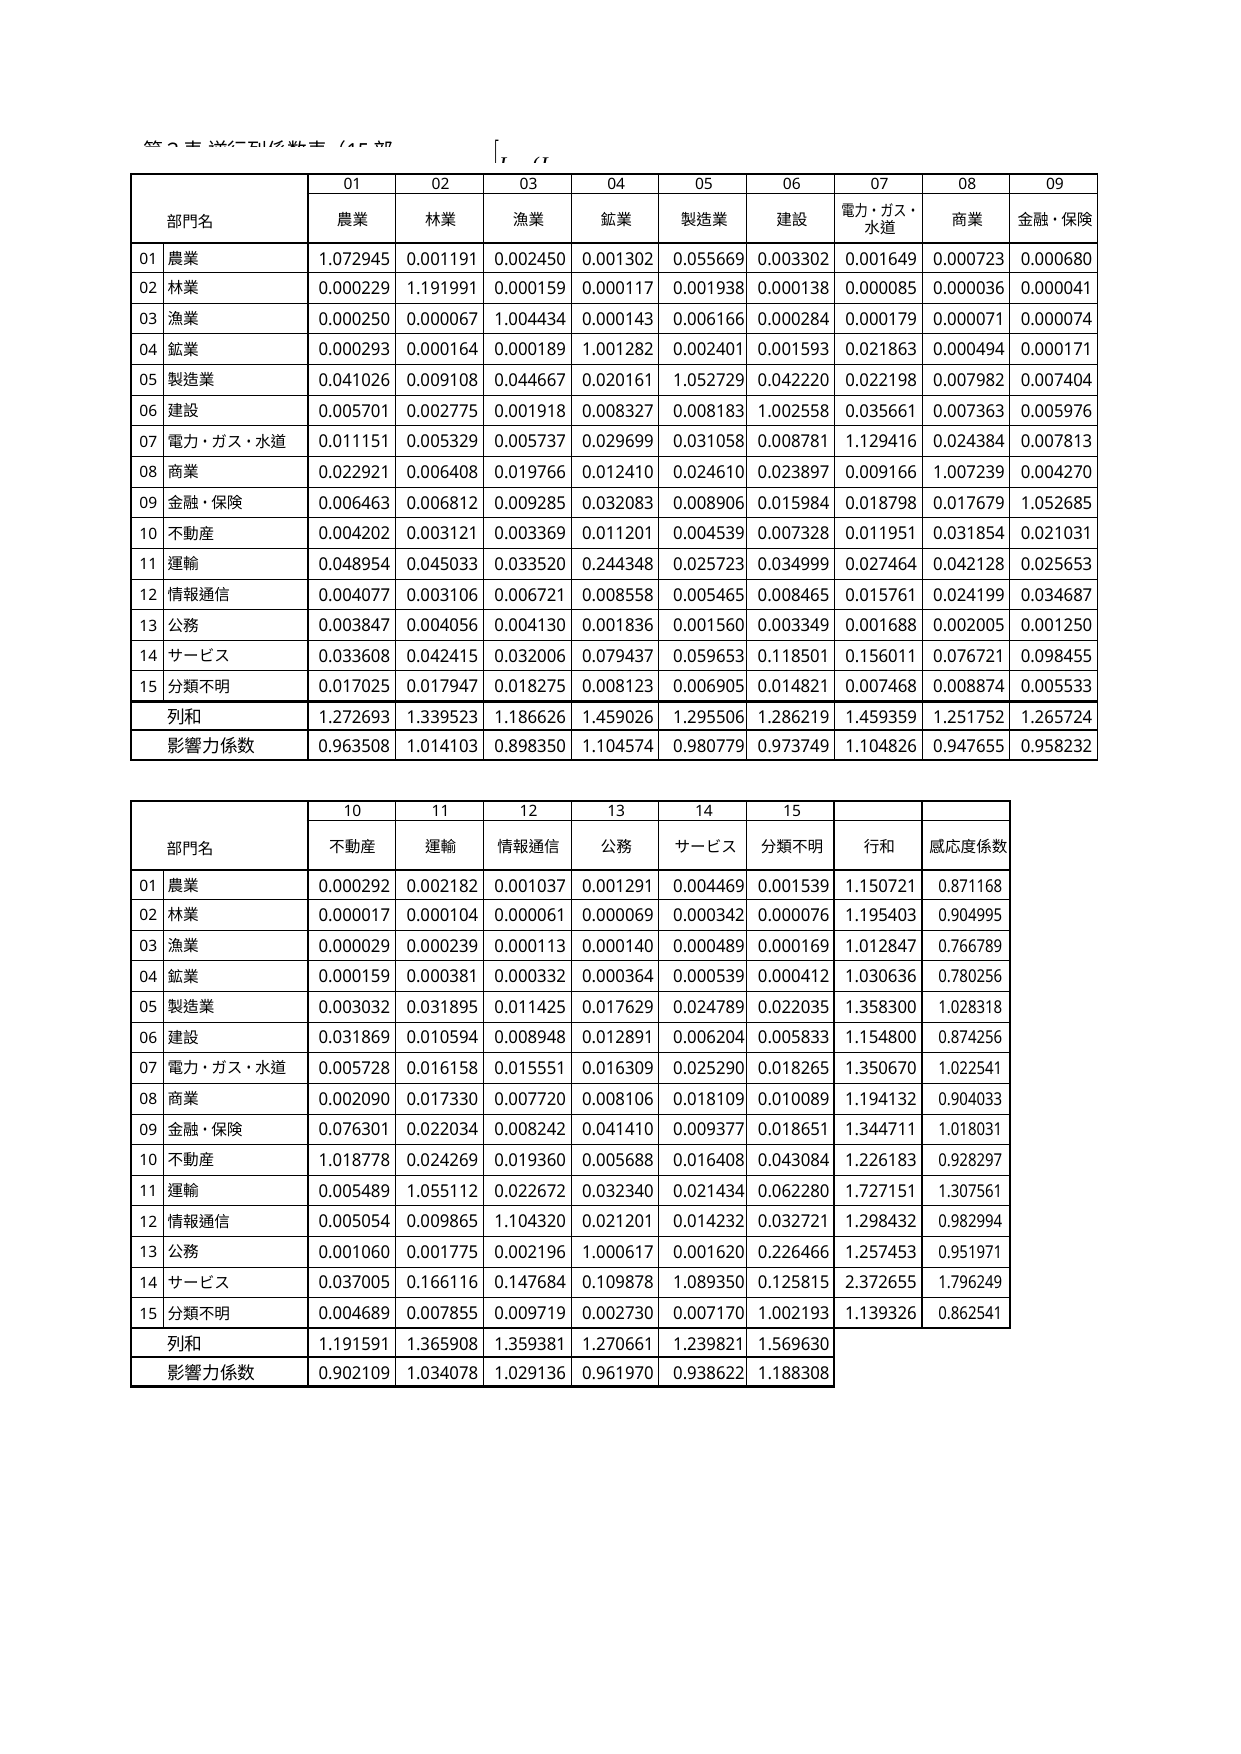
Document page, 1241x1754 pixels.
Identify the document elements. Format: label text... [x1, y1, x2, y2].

table_cell 0.004270 [1010, 457, 1097, 487]
table_cell 05 [132, 365, 163, 395]
table_cell 0.021031 [1010, 518, 1097, 548]
table_cell 12 [132, 1206, 163, 1236]
table_cell 0.018651 [747, 1115, 833, 1144]
table_cell 0.000292 [309, 871, 395, 899]
table_cell 04 [132, 334, 163, 364]
table_cell 0.874256 [923, 1023, 1009, 1052]
table_cell 09 [132, 1115, 163, 1144]
table_cell 公務 [572, 821, 658, 869]
table_cell 0.022198 [835, 365, 922, 395]
table_cell 1.459026 [572, 703, 658, 729]
table_cell 分類不明 [164, 1298, 307, 1327]
table_cell 0.006721 [484, 580, 571, 609]
table_cell 06 [132, 396, 163, 425]
table_cell 0.016408 [659, 1145, 746, 1175]
table_cell サービス [164, 641, 307, 670]
table_cell 0.007363 [923, 396, 1009, 425]
table_header 07 [835, 175, 922, 193]
table_cell 0.009108 [396, 365, 483, 395]
table_cell 0.000104 [396, 900, 483, 930]
table_cell 0.015551 [484, 1053, 571, 1083]
table_cell 漁業 [484, 194, 571, 242]
table_cell 0.033608 [309, 641, 395, 670]
table_cell 1.265724 [1010, 703, 1097, 729]
table_cell 0.001938 [659, 273, 746, 303]
table_cell 0.009166 [835, 457, 922, 487]
table_cell 0.156011 [835, 641, 922, 670]
table_cell 0.024269 [396, 1145, 483, 1175]
table_cell 0.005329 [396, 426, 483, 456]
table_cell 0.020161 [572, 365, 658, 395]
table_cell 0.029699 [572, 426, 658, 456]
table_cell 1.104826 [835, 731, 922, 758]
table_cell 1.034078 [396, 1358, 483, 1385]
table_cell 0.001250 [1010, 610, 1097, 640]
table_cell 分類不明 [164, 671, 307, 700]
table_cell 情報通信 [164, 1206, 307, 1236]
table_cell 0.000179 [835, 304, 922, 333]
table_header 05 [659, 175, 746, 193]
table_cell 1.257453 [835, 1237, 921, 1267]
table_cell 1.089350 [659, 1268, 746, 1297]
table_cell 0.000143 [572, 304, 658, 333]
table_cell 0.032083 [572, 488, 658, 517]
table_cell 1.139326 [835, 1298, 921, 1327]
table_cell 1.195403 [835, 900, 921, 930]
table_cell 0.001775 [396, 1237, 483, 1267]
table_cell 1.072945 [309, 244, 395, 272]
table_cell 1.796249 [923, 1268, 1009, 1297]
table_cell 0.032721 [747, 1206, 833, 1236]
table_cell 0.000017 [309, 900, 395, 930]
table_cell 運輸 [396, 821, 483, 869]
table_cell 0.004689 [309, 1298, 395, 1327]
table_cell 0.000041 [1010, 273, 1097, 303]
table_cell 0.079437 [572, 641, 658, 670]
table_header 部門名 [132, 802, 307, 869]
table_cell 0.037005 [309, 1268, 395, 1297]
table_cell 0.009285 [484, 488, 571, 517]
table_cell 不動産 [164, 1145, 307, 1175]
table_cell 0.012410 [572, 457, 658, 487]
table_cell 1.104320 [484, 1206, 571, 1236]
table_cell 0.963508 [309, 731, 395, 758]
table_cell 0.001649 [835, 244, 922, 272]
table_cell 0.004539 [659, 518, 746, 548]
table_cell 農業 [309, 194, 395, 242]
table_cell 0.008123 [572, 671, 658, 700]
table_cell 0.010594 [396, 1023, 483, 1052]
table_cell 1.270661 [572, 1329, 658, 1356]
table_cell 0.007170 [659, 1298, 746, 1327]
table_cell 1.188308 [747, 1358, 833, 1385]
table_cell 0.226466 [747, 1237, 833, 1267]
table_cell 0.006463 [309, 488, 395, 517]
table_cell 0.035661 [835, 396, 922, 425]
table_cell 0.008106 [572, 1084, 658, 1113]
table_cell 0.011201 [572, 518, 658, 548]
table_cell 0.021434 [659, 1176, 746, 1205]
table_cell 鉱業 [164, 334, 307, 364]
table_cell 0.006812 [396, 488, 483, 517]
table_header 13 [572, 802, 658, 819]
table_cell 0.973749 [747, 731, 834, 758]
table_cell 10 [132, 1145, 163, 1175]
table_cell 1.055112 [396, 1176, 483, 1205]
table_cell 0.011151 [309, 426, 395, 456]
table_cell 0.938622 [659, 1358, 746, 1385]
table_cell 1.359381 [484, 1329, 571, 1356]
table_cell 0.004130 [484, 610, 571, 640]
table_cell 0.003302 [747, 244, 834, 272]
table_cell 0.006166 [659, 304, 746, 333]
table_cell 0.007328 [747, 518, 834, 548]
table_cell 0.008948 [484, 1023, 571, 1052]
table_cell 1.459359 [835, 703, 922, 729]
table_cell 08 [132, 1084, 163, 1113]
table_cell 1.150721 [835, 871, 921, 899]
table_cell 金融・保険 [164, 488, 307, 517]
table_cell 電力・ガス・水道 [164, 1053, 307, 1083]
table_cell 0.904995 [923, 900, 1009, 930]
table_cell 漁業 [164, 931, 307, 960]
table_cell 1.002558 [747, 396, 834, 425]
table_cell 0.007982 [923, 365, 1009, 395]
table_cell 04 [132, 961, 163, 991]
table_cell 0.000085 [835, 273, 922, 303]
table_cell 0.005489 [309, 1176, 395, 1205]
table_cell 0.022672 [484, 1176, 571, 1205]
table_cell 建設 [164, 396, 307, 425]
table_cell 15 [132, 671, 163, 700]
table_cell 01 [132, 244, 163, 272]
table_cell 0.017947 [396, 671, 483, 700]
table_cell 1.365908 [396, 1329, 483, 1356]
table_cell 0.076301 [309, 1115, 395, 1144]
table_header 06 [747, 175, 834, 193]
table_cell 感応度係数 [923, 821, 1009, 869]
table_cell 06 [132, 1023, 163, 1052]
table_cell 0.001291 [572, 871, 658, 899]
table_cell 0.033520 [484, 549, 571, 578]
table_cell 0.000074 [1010, 304, 1097, 333]
table_cell 1.052685 [1010, 488, 1097, 517]
table_cell 0.002196 [484, 1237, 571, 1267]
table_cell 林業 [396, 194, 483, 242]
table_cell サービス [164, 1268, 307, 1297]
table_cell 金融・保険 [1010, 194, 1097, 242]
table_cell 0.002775 [396, 396, 483, 425]
table_cell 公務 [164, 610, 307, 640]
table_cell 1.727151 [835, 1176, 921, 1205]
table_cell 0.017679 [923, 488, 1009, 517]
table_cell 0.862541 [923, 1298, 1009, 1327]
table_cell 0.000332 [484, 961, 571, 991]
table_cell 0.005737 [484, 426, 571, 456]
table_cell 0.001060 [309, 1237, 395, 1267]
table_cell 13 [132, 1237, 163, 1267]
table_cell 0.007468 [835, 671, 922, 700]
table_cell 運輸 [164, 1176, 307, 1205]
table_cell 1.251752 [923, 703, 1009, 729]
table_cell 0.000061 [484, 900, 571, 930]
table_cell 0.023897 [747, 457, 834, 487]
table_cell 0.005054 [309, 1206, 395, 1236]
table_cell 07 [132, 426, 163, 456]
table_cell 0.002730 [572, 1298, 658, 1327]
table_cell 0.004202 [309, 518, 395, 548]
table_cell 1.226183 [835, 1145, 921, 1175]
table_cell 0.003847 [309, 610, 395, 640]
table_cell 林業 [164, 273, 307, 303]
table_cell 農業 [164, 871, 307, 899]
table_cell 01 [132, 871, 163, 899]
table_cell 05 [132, 992, 163, 1022]
table_cell 0.017629 [572, 992, 658, 1022]
table_cell 0.000342 [659, 900, 746, 930]
table_cell 0.002450 [484, 244, 571, 272]
table_cell 1.000617 [572, 1237, 658, 1267]
table_cell 0.022035 [747, 992, 833, 1022]
table_cell 02 [132, 273, 163, 303]
table_cell 分類不明 [747, 821, 833, 869]
table_cell 電力・ガス・水道 [835, 194, 922, 242]
table_cell 0.001191 [396, 244, 483, 272]
table_cell 1.569630 [747, 1329, 833, 1356]
table_cell 0.025653 [1010, 549, 1097, 578]
table_cell 0.005465 [659, 580, 746, 609]
table_header 03 [484, 175, 571, 193]
table_cell 0.003106 [396, 580, 483, 609]
table_cell 0.982994 [923, 1206, 1009, 1236]
table_cell 1.298432 [835, 1206, 921, 1236]
table_cell 0.008327 [572, 396, 658, 425]
table_cell 0.015761 [835, 580, 922, 609]
table_header 09 [1010, 175, 1097, 193]
table_cell 0.034999 [747, 549, 834, 578]
table_header 01 [309, 175, 395, 193]
table_cell 0.008906 [659, 488, 746, 517]
table_cell 商業 [164, 1084, 307, 1113]
table_cell 1.339523 [396, 703, 483, 729]
table_cell 11 [132, 1176, 163, 1205]
table_cell 0.019360 [484, 1145, 571, 1175]
table_cell 金融・保険 [164, 1115, 307, 1144]
table_cell 鉱業 [572, 194, 658, 242]
table_cell 0.018798 [835, 488, 922, 517]
table_cell 0.000284 [747, 304, 834, 333]
table_cell 0.118501 [747, 641, 834, 670]
table_cell 1.350670 [835, 1053, 921, 1083]
table_cell 0.902109 [309, 1358, 395, 1385]
table_cell 0.898350 [484, 731, 571, 758]
table_cell 0.044667 [484, 365, 571, 395]
table_cell 0.000489 [659, 931, 746, 960]
table_cell 0.016309 [572, 1053, 658, 1083]
table_cell 0.024384 [923, 426, 1009, 456]
table_header [835, 802, 921, 819]
table_cell 0.003369 [484, 518, 571, 548]
table_cell 列和 [132, 1329, 307, 1356]
table_cell 商業 [923, 194, 1009, 242]
table_cell 0.006905 [659, 671, 746, 700]
table_cell 15 [132, 1298, 163, 1327]
table_cell 1.001282 [572, 334, 658, 364]
table_cell 0.003032 [309, 992, 395, 1022]
table_cell 0.001560 [659, 610, 746, 640]
table_cell 影響力係数 [132, 1358, 307, 1385]
table_cell 農業 [164, 244, 307, 272]
table_header 10 [309, 802, 395, 819]
table_header [923, 802, 1009, 819]
table_cell 鉱業 [164, 961, 307, 991]
table_header 12 [484, 802, 571, 819]
table_cell 0.001539 [747, 871, 833, 899]
table_cell 0.017025 [309, 671, 395, 700]
table_cell 0.000189 [484, 334, 571, 364]
table_cell 0.008781 [747, 426, 834, 456]
table_cell 0.043084 [747, 1145, 833, 1175]
table_cell 1.012847 [835, 931, 921, 960]
table_cell 0.007813 [1010, 426, 1097, 456]
table_cell 0.000029 [309, 931, 395, 960]
table_cell 0.041410 [572, 1115, 658, 1144]
table_cell 0.022034 [396, 1115, 483, 1144]
table_cell 0.000171 [1010, 334, 1097, 364]
table_cell 0.017330 [396, 1084, 483, 1113]
table_cell 0.000494 [923, 334, 1009, 364]
table_cell 0.007404 [1010, 365, 1097, 395]
table_cell 0.780256 [923, 961, 1009, 991]
table_cell 0.000113 [484, 931, 571, 960]
table_header 14 [659, 802, 746, 819]
table_cell 0.042415 [396, 641, 483, 670]
table_cell 0.947655 [923, 731, 1009, 758]
table_cell 0.000680 [1010, 244, 1097, 272]
table_cell 0.005701 [309, 396, 395, 425]
table_cell 03 [132, 931, 163, 960]
table_cell 0.015984 [747, 488, 834, 517]
table_cell [835, 1329, 1009, 1385]
table_cell 1.052729 [659, 365, 746, 395]
table_cell 0.031869 [309, 1023, 395, 1052]
table_cell 0.007855 [396, 1298, 483, 1327]
table_cell 1.028318 [923, 992, 1009, 1022]
table_cell 製造業 [659, 194, 746, 242]
table_cell 電力・ガス・水道 [164, 426, 307, 456]
table_cell 0.022921 [309, 457, 395, 487]
table_cell 0.019766 [484, 457, 571, 487]
table_cell 1.022541 [923, 1053, 1009, 1083]
table_cell 0.961970 [572, 1358, 658, 1385]
table_cell 0.024789 [659, 992, 746, 1022]
table_cell 1.191591 [309, 1329, 395, 1356]
table_cell 0.031058 [659, 426, 746, 456]
table_cell 0.958232 [1010, 731, 1097, 758]
table_cell 0.008558 [572, 580, 658, 609]
table_cell 0.005533 [1010, 671, 1097, 700]
table_cell 0.032340 [572, 1176, 658, 1205]
table_cell 0.007720 [484, 1084, 571, 1113]
table_cell 不動産 [309, 821, 395, 869]
table_cell 07 [132, 1053, 163, 1083]
table_cell 0.000169 [747, 931, 833, 960]
table_cell 0.001593 [747, 334, 834, 364]
table_cell 0.000159 [484, 273, 571, 303]
table_cell 0.951971 [923, 1237, 1009, 1267]
table_cell 0.000036 [923, 273, 1009, 303]
table_cell 1.344711 [835, 1115, 921, 1144]
table_cell 0.000229 [309, 273, 395, 303]
table_cell 行和 [835, 821, 921, 869]
table_header 15 [747, 802, 833, 819]
table_cell 0.766789 [923, 931, 1009, 960]
table_cell 0.042128 [923, 549, 1009, 578]
table_cell 0.010089 [747, 1084, 833, 1113]
table_cell 1.002193 [747, 1298, 833, 1327]
table_cell 情報通信 [164, 580, 307, 609]
table_cell 運輸 [164, 549, 307, 578]
table_cell 0.005833 [747, 1023, 833, 1052]
table_cell 0.000364 [572, 961, 658, 991]
table_cell 0.059653 [659, 641, 746, 670]
table_cell 0.000412 [747, 961, 833, 991]
table_cell 0.014821 [747, 671, 834, 700]
table_cell 0.041026 [309, 365, 395, 395]
table_cell 0.109878 [572, 1268, 658, 1297]
table_cell 0.002090 [309, 1084, 395, 1113]
table_cell 0.003121 [396, 518, 483, 548]
table_cell 0.001918 [484, 396, 571, 425]
table_cell 0.904033 [923, 1084, 1009, 1113]
table_cell 商業 [164, 457, 307, 487]
table_header 11 [396, 802, 483, 819]
table_cell 1.004434 [484, 304, 571, 333]
table_cell 1.014103 [396, 731, 483, 758]
table_cell 0.004056 [396, 610, 483, 640]
table_cell 1.030636 [835, 961, 921, 991]
table_cell 0.098455 [1010, 641, 1097, 670]
table_cell 0.024610 [659, 457, 746, 487]
table_cell 0.042220 [747, 365, 834, 395]
table_cell 0.166116 [396, 1268, 483, 1297]
table_cell 11 [132, 549, 163, 578]
table_cell 0.076721 [923, 641, 1009, 670]
table_cell 0.004077 [309, 580, 395, 609]
table_cell 0.001836 [572, 610, 658, 640]
table_cell 0.009719 [484, 1298, 571, 1327]
table_cell 03 [132, 304, 163, 333]
table_cell 0.045033 [396, 549, 483, 578]
table_cell 0.000067 [396, 304, 483, 333]
table_cell 1.029136 [484, 1358, 571, 1385]
table_cell 0.025290 [659, 1053, 746, 1083]
table_cell 0.031854 [923, 518, 1009, 548]
table_cell 14 [132, 641, 163, 670]
table_cell 10 [132, 518, 163, 548]
table_cell 公務 [164, 1237, 307, 1267]
table_cell 0.021863 [835, 334, 922, 364]
table_cell 0.001302 [572, 244, 658, 272]
table_cell 影響力係数 [132, 731, 307, 758]
table_cell 0.000539 [659, 961, 746, 991]
table_cell 0.001620 [659, 1237, 746, 1267]
table_cell 1.186626 [484, 703, 571, 729]
table_cell 1.295506 [659, 703, 746, 729]
table_header 部門名 [132, 175, 307, 242]
table_cell 0.980779 [659, 731, 746, 758]
table_cell 0.018275 [484, 671, 571, 700]
table_cell 0.005728 [309, 1053, 395, 1083]
table_cell 0.032006 [484, 641, 571, 670]
table_cell 1.154800 [835, 1023, 921, 1052]
table_cell 製造業 [164, 992, 307, 1022]
table_cell 0.005688 [572, 1145, 658, 1175]
table_cell 02 [132, 900, 163, 930]
table_cell 0.002182 [396, 871, 483, 899]
table_cell 0.031895 [396, 992, 483, 1022]
table_cell 0.125815 [747, 1268, 833, 1297]
table_cell 12 [132, 580, 163, 609]
table_cell 1.286219 [747, 703, 834, 729]
table_cell 0.008183 [659, 396, 746, 425]
table_cell 0.000293 [309, 334, 395, 364]
table_cell 0.062280 [747, 1176, 833, 1205]
table_cell 0.014232 [659, 1206, 746, 1236]
table_cell 0.008242 [484, 1115, 571, 1144]
table_cell 0.021201 [572, 1206, 658, 1236]
table_cell 0.048954 [309, 549, 395, 578]
table_cell 0.147684 [484, 1268, 571, 1297]
table_cell 0.011425 [484, 992, 571, 1022]
table_cell 0.024199 [923, 580, 1009, 609]
table_cell 0.000140 [572, 931, 658, 960]
table_cell 0.000138 [747, 273, 834, 303]
table_cell 0.004469 [659, 871, 746, 899]
table_cell 0.018109 [659, 1084, 746, 1113]
table_cell 1.358300 [835, 992, 921, 1022]
table_cell 13 [132, 610, 163, 640]
table_cell 0.034687 [1010, 580, 1097, 609]
table_cell 0.001037 [484, 871, 571, 899]
table_cell 0.008874 [923, 671, 1009, 700]
table_cell 0.005976 [1010, 396, 1097, 425]
table_cell 0.000250 [309, 304, 395, 333]
table_cell 1.018778 [309, 1145, 395, 1175]
table_cell 0.025723 [659, 549, 746, 578]
table_cell 1.239821 [659, 1329, 746, 1356]
table_cell 0.000159 [309, 961, 395, 991]
table_cell 0.871168 [923, 871, 1009, 899]
table_cell 09 [132, 488, 163, 517]
table_cell 0.000069 [572, 900, 658, 930]
table_cell 0.928297 [923, 1145, 1009, 1175]
table_cell 1.191991 [396, 273, 483, 303]
table_cell 0.011951 [835, 518, 922, 548]
table_cell 0.027464 [835, 549, 922, 578]
table_cell 林業 [164, 900, 307, 930]
table_cell 0.000381 [396, 961, 483, 991]
table_cell 0.002401 [659, 334, 746, 364]
table_cell 0.001688 [835, 610, 922, 640]
table_cell 0.006408 [396, 457, 483, 487]
table_cell 製造業 [164, 365, 307, 395]
table_cell 1.007239 [923, 457, 1009, 487]
table_cell 建設 [747, 194, 834, 242]
table_cell 1.272693 [309, 703, 395, 729]
table_cell 0.055669 [659, 244, 746, 272]
table_cell 0.003349 [747, 610, 834, 640]
table_cell 1.194132 [835, 1084, 921, 1113]
table_cell 0.000117 [572, 273, 658, 303]
table_cell 情報通信 [484, 821, 571, 869]
table_cell 0.000723 [923, 244, 1009, 272]
table_cell 0.008465 [747, 580, 834, 609]
table_cell 0.000164 [396, 334, 483, 364]
table_cell 0.000076 [747, 900, 833, 930]
table_cell 漁業 [164, 304, 307, 333]
table_cell 0.009377 [659, 1115, 746, 1144]
table_cell 建設 [164, 1023, 307, 1052]
table_cell 14 [132, 1268, 163, 1297]
table_cell 2.372655 [835, 1268, 921, 1297]
table_cell 1.018031 [923, 1115, 1009, 1144]
table_cell 08 [132, 457, 163, 487]
table_header 02 [396, 175, 483, 193]
table_cell サービス [659, 821, 746, 869]
table_cell 0.006204 [659, 1023, 746, 1052]
table_cell 0.000071 [923, 304, 1009, 333]
table_cell 0.016158 [396, 1053, 483, 1083]
table_cell 列和 [132, 703, 307, 729]
table_cell 1.307561 [923, 1176, 1009, 1205]
table_cell 1.129416 [835, 426, 922, 456]
table_header 08 [923, 175, 1009, 193]
table_cell 0.009865 [396, 1206, 483, 1236]
table_cell 0.018265 [747, 1053, 833, 1083]
table_cell 0.012891 [572, 1023, 658, 1052]
table_cell 1.104574 [572, 731, 658, 758]
table_cell 不動産 [164, 518, 307, 548]
table_header 04 [572, 175, 658, 193]
table_cell 0.244348 [572, 549, 658, 578]
table_cell 0.000239 [396, 931, 483, 960]
table_cell 0.002005 [923, 610, 1009, 640]
